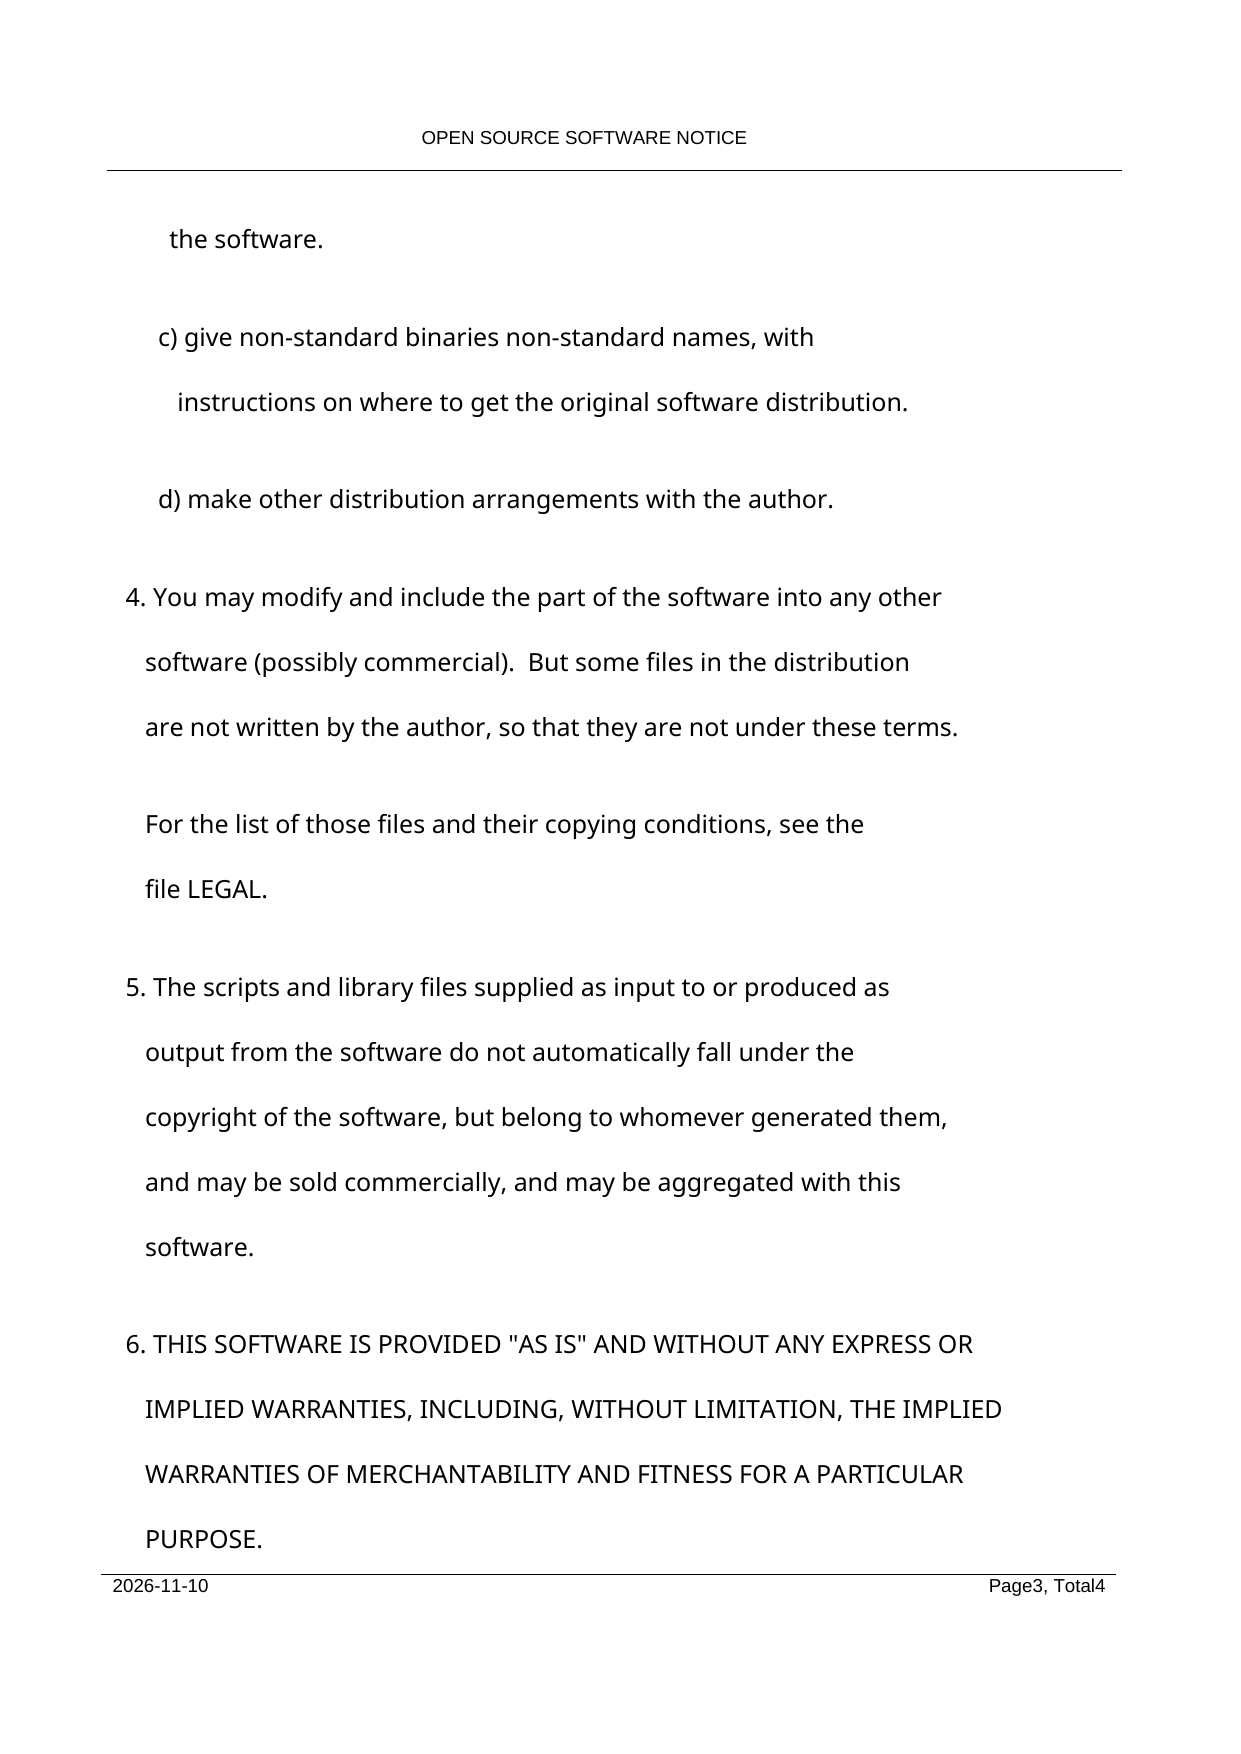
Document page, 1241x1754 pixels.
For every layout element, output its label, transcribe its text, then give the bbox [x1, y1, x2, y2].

text IMPLIED WARRANTIES, INCLUDING, WITHOUT LIMITATION, THE IMPLIED [112, 1376, 1128, 1441]
text are not written by the author, so that they are not under these terms. [112, 694, 1128, 759]
text 6. THIS SOFTWARE IS PROVIDED "AS IS" AND WITHOUT ANY EXPRESS OR [112, 1311, 1128, 1376]
text c) give non-standard binaries non-standard names, with [112, 304, 1128, 369]
text 5. The scripts and library files supplied as input to or produced as [112, 954, 1128, 1019]
text d) make other distribution arrangements with the author. [112, 466, 1128, 531]
text software. [112, 1214, 1128, 1279]
text instructions on where to get the original software distribution. [112, 369, 1128, 434]
text PURPOSE. [112, 1506, 1128, 1571]
text output from the software do not automatically fall under the [112, 1019, 1128, 1084]
text the software. [112, 206, 1128, 271]
text file LEGAL. [112, 856, 1128, 921]
text and may be sold commercially, and may be aggregated with this [112, 1149, 1128, 1214]
text software (possibly commercial). But some files in the distribution [112, 629, 1128, 694]
text For the list of those files and their copying conditions, see the [112, 791, 1128, 856]
text copyright of the software, but belong to whomever generated them, [112, 1084, 1128, 1149]
text WARRANTIES OF MERCHANTABILITY AND FITNESS FOR A PARTICULAR [112, 1441, 1128, 1506]
text 4. You may modify and include the part of the software into any other [112, 564, 1128, 629]
